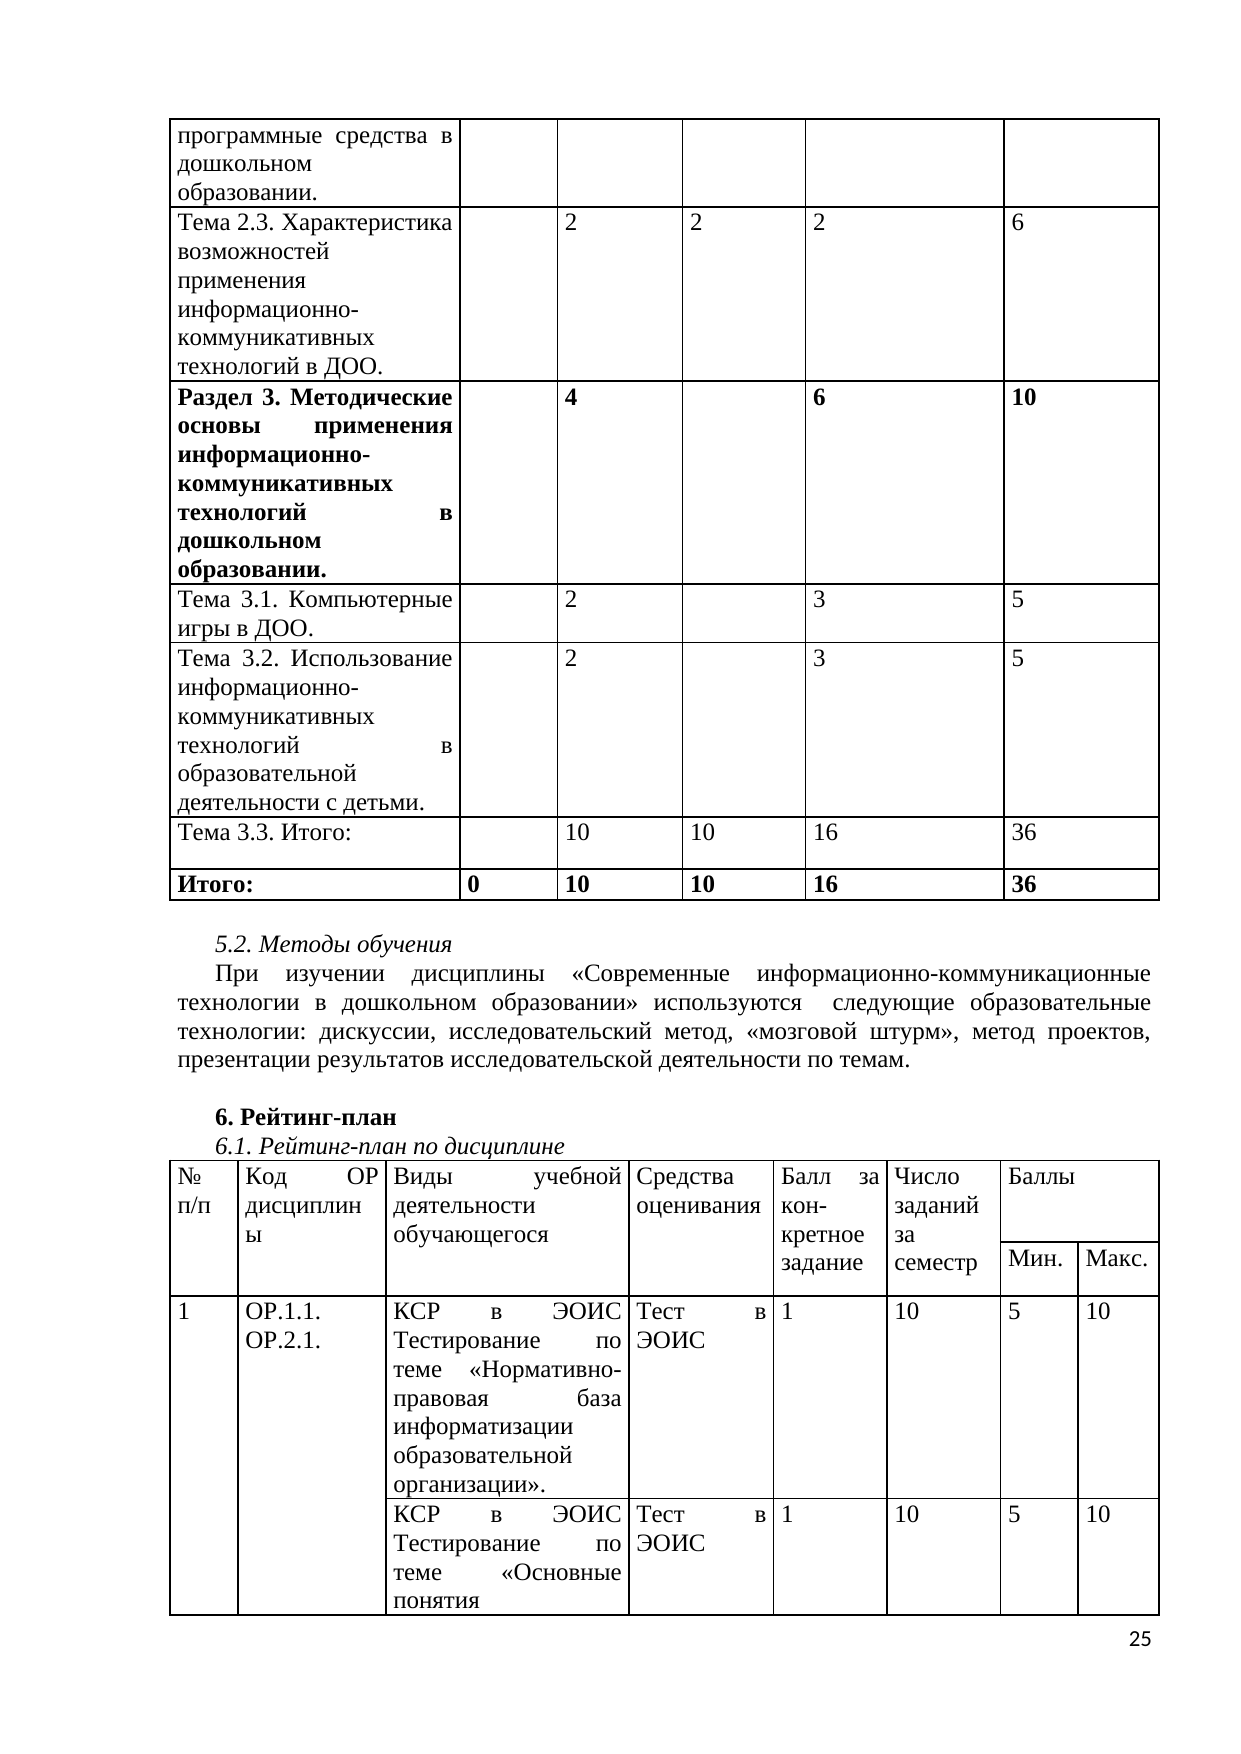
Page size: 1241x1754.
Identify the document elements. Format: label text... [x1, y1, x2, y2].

table_cell 0 [461, 870, 557, 899]
table_cell 2 [683, 208, 805, 380]
table_cell 2 [558, 208, 682, 380]
table_cell 2 [683, 120, 805, 206]
table_cell [683, 382, 805, 583]
table_cell [683, 585, 805, 642]
table_cell [461, 208, 557, 380]
table_cell Тест в ЭОИС [630, 1499, 773, 1614]
table_cell 3 [806, 643, 1003, 816]
table_cell 3 [806, 585, 1003, 642]
table_cell Тема 3.2. Использование информационно-коммуникативных технологий в образовательной деятельности с детьми. [171, 643, 459, 816]
table_cell 16 [806, 818, 1003, 868]
table_cell 10 [888, 1499, 1000, 1614]
table_header Виды учебной деятельности обучающегося [387, 1161, 628, 1295]
table_cell 6 [1005, 208, 1158, 380]
table_cell 5 [1001, 1499, 1077, 1614]
table_cell [461, 382, 557, 583]
table_header Число заданий за семестр [888, 1161, 1000, 1295]
table_cell 2 [806, 120, 1003, 206]
table_cell [683, 643, 805, 816]
text 5.2. Методы обучения [177, 929, 1152, 958]
table_cell 16 [806, 870, 1003, 899]
table_cell Раздел 3. Методические основы применения информационно-коммуникативных технологий в дошкольном образовании. [171, 382, 459, 583]
table_cell 10 [888, 1297, 1000, 1498]
table_header Код ОР дисциплины [239, 1161, 385, 1295]
table_cell 2 [558, 120, 682, 206]
table_cell [461, 643, 557, 816]
table_cell 10 [558, 870, 682, 899]
table_cell 10 [1079, 1499, 1158, 1614]
table_header Баллы [1001, 1161, 1158, 1241]
table_cell 2 [558, 643, 682, 816]
table_cell Тема 2.3. Характеристика возможностей применения информационно-коммуникативных технологий в ДОО. [171, 208, 459, 380]
table_cell 10 [683, 870, 805, 899]
table_cell [461, 585, 557, 642]
table_cell 36 [1005, 870, 1158, 899]
table_cell 5 [1005, 643, 1158, 816]
table_cell 1 [774, 1297, 886, 1498]
table_cell [461, 818, 557, 868]
table_cell 6 [806, 382, 1003, 583]
table_cell 10 [1005, 382, 1158, 583]
table_cell 2 [806, 208, 1003, 380]
table_cell 4 [558, 382, 682, 583]
table_cell 10 [558, 818, 682, 868]
table_cell Тема 3.3. Итого: [171, 818, 459, 868]
table_cell Мин. [1001, 1243, 1077, 1295]
table_cell 5 [1001, 1297, 1077, 1498]
table_cell 2 [558, 585, 682, 642]
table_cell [171, 120, 459, 206]
text При изучении дисциплины «Современные информационно-коммуникационные технологии в дошкольном образовании» используются следующие образовательные технологии: дискуссии, исследовательский метод, «мозговой штурм», метод проектов, презентации результатов исследовательской деятельности по темам. [177, 958, 1152, 1073]
table_cell 5 [1005, 585, 1158, 642]
table_cell 1 [171, 1297, 237, 1614]
table_cell Итого: [171, 870, 459, 899]
table_cell 36 [1005, 818, 1158, 868]
table_header № п/п [171, 1161, 237, 1295]
text 6.1. Рейтинг-план по дисциплине [177, 1131, 1152, 1159]
table_cell 10 [683, 818, 805, 868]
table_cell Макс. [1079, 1243, 1158, 1295]
table_cell 10 [1079, 1297, 1158, 1498]
table_cell ОР.1.1. ОР.2.1. [239, 1297, 385, 1614]
table_cell КСР в ЭОИС Тестирование по теме «Нормативно-правовая база информатизации образовательной организации». [387, 1297, 628, 1498]
table_cell Тема 3.1. Компьютерные игры в ДОО. [171, 585, 459, 642]
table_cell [387, 1499, 628, 1614]
table_cell [461, 120, 557, 206]
table_header Балл за кон-кретное задание [774, 1161, 886, 1295]
text 6. Рейтинг-план [177, 1102, 1152, 1131]
table_cell Тест в ЭОИС [630, 1297, 773, 1498]
table_cell 1 [774, 1499, 886, 1614]
table_header Средства оценивания [630, 1161, 773, 1295]
table_cell 6 [1005, 120, 1158, 206]
